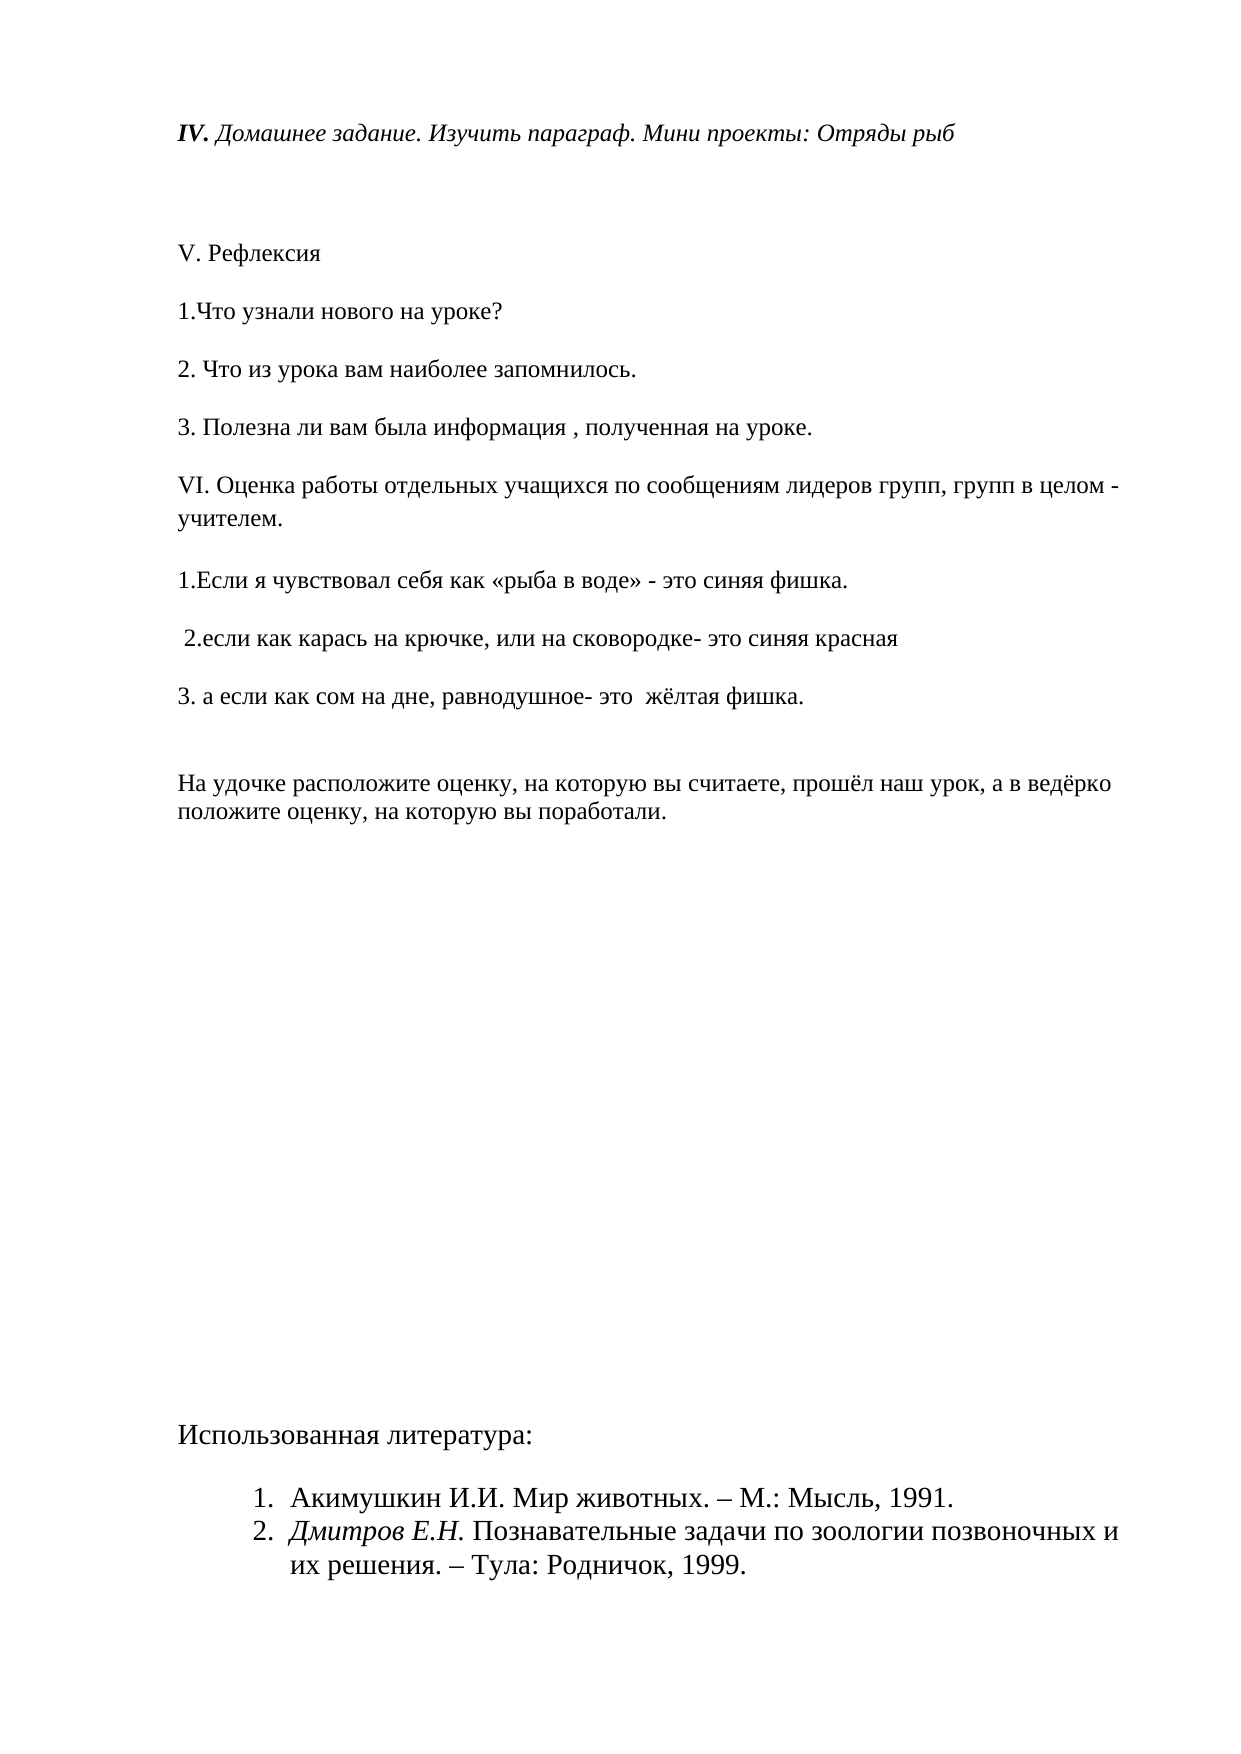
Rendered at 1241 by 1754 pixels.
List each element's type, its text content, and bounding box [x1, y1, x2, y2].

list Дмитров Е.Н. Познавательные задачи по зоологии позвоночных и их решения. – Тула: Родничок, 1999. [252, 1542, 1152, 1609]
text 1.Что узнали нового на уроке? [177, 296, 1152, 325]
text Использованная литература: [177, 1417, 1152, 1451]
text V. Рефлексия [177, 238, 1152, 267]
text IV. Домашнее задание. Изучить параграф. Мини проекты: Отряды рыб [177, 118, 1152, 147]
text 3. Полезна ли вам была информация , полученная на уроке. [177, 412, 1152, 441]
text VI. Оценка работы отдельных учащихся по сообщениям лидеров групп, групп в целом - учителем. [177, 470, 1152, 532]
list Акимушкин И.И. Мир животных. – М.: Мысль, 1991. [252, 1480, 1152, 1513]
text 3. а если как сом на дне, равнодушное- это жёлтая фишка. [177, 681, 1152, 738]
text 2. Что из урока вам наиболее запомнилось. [177, 354, 1152, 383]
text 2.если как карась на крючке, или на сковородке- это синяя красная [177, 623, 1152, 652]
text 1.Если я чувствовал себя как «рыба в воде» - это синяя фишка. [177, 565, 1152, 594]
text На удочке расположите оценку, на которую вы считаете, прошёл наш урок, а в ведёрко положите оценку, на которую вы поработали. [177, 768, 1152, 825]
